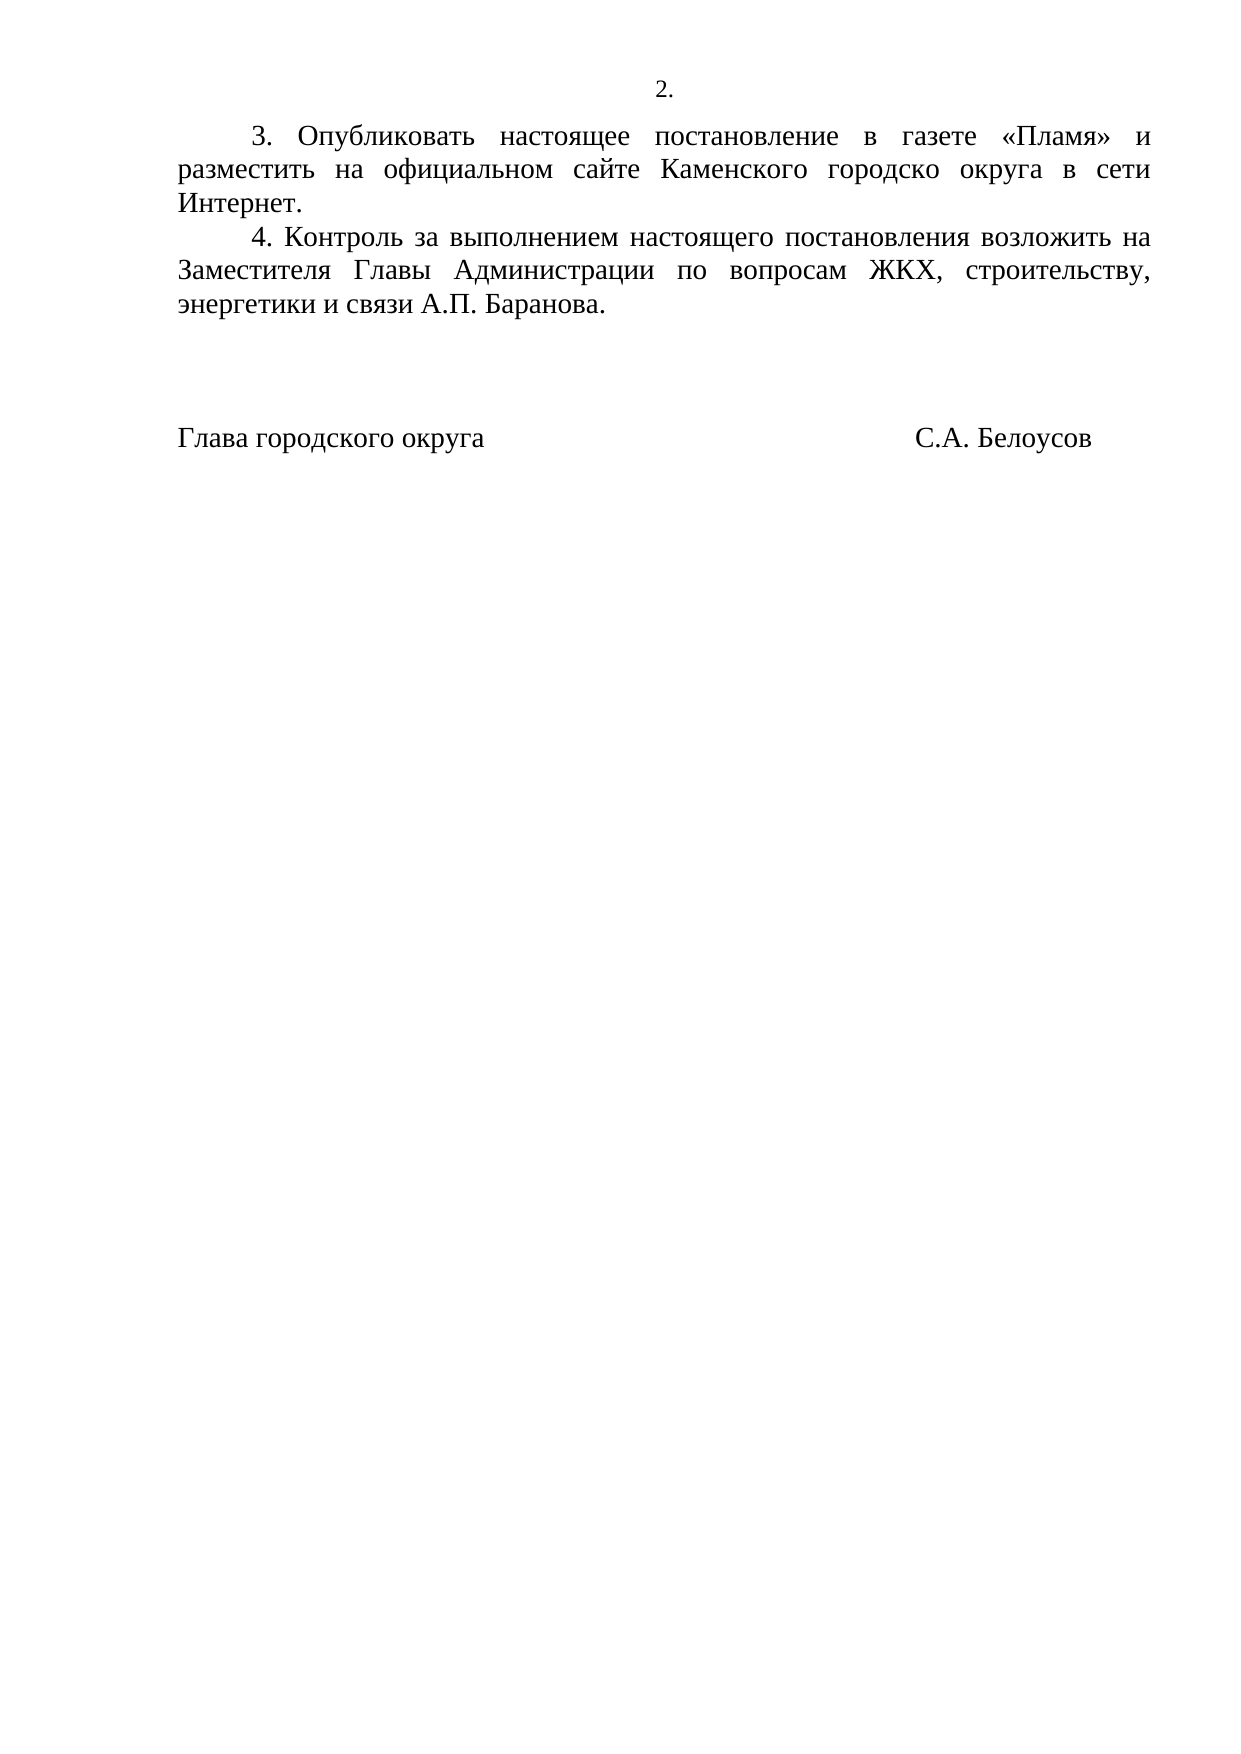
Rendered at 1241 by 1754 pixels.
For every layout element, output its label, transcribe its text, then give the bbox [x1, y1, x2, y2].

text 4. Контроль за выполнением настоящего постановления возложить на Заместителя Главы Администрации по вопросам ЖКХ, строительству, энергетики и связи А.П. Баранова. [177, 219, 1152, 319]
text 3. Опубликовать настоящее постановление в газете «Пламя» и разместить на официальном сайте Каменского городско округа в сети Интернет. [177, 118, 1152, 219]
text Глава городского округа С.А. Белоусов [177, 420, 1152, 453]
